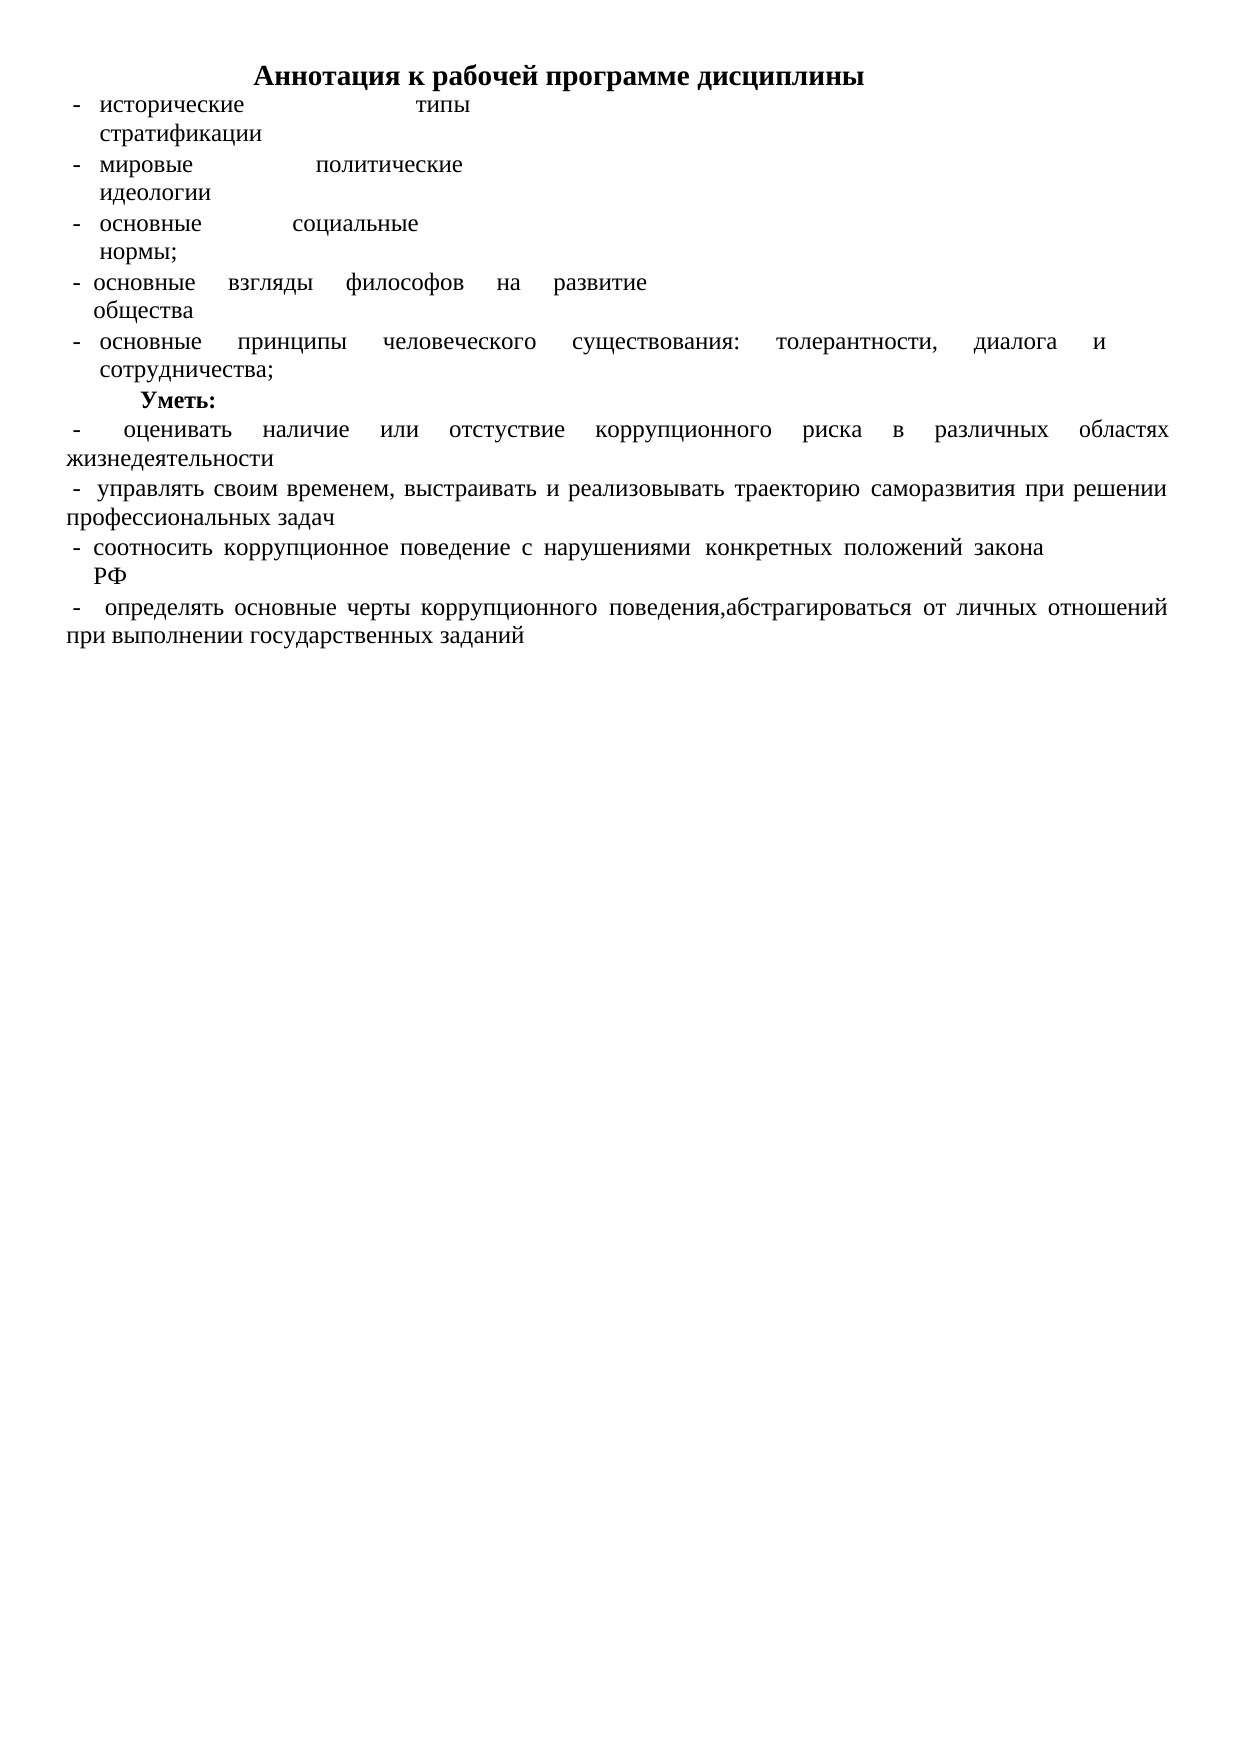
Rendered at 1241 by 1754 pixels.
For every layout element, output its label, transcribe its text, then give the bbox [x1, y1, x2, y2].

list оценивать наличие или отстуствие коррупционного риска в различных областях жизнедеятельности [66, 414, 1173, 472]
subtitle Уметь: [140, 385, 1186, 414]
list основные принципы человеческого существования: толерантности, диалога и сотрудничества; [72, 326, 1106, 383]
list управлять своим временем, выстраивать и реализовывать траекторию саморазвития при решении профессиональных задач [66, 473, 1173, 531]
list основные социальные нормы; [72, 208, 419, 265]
list соотносить коррупционное поведение с нарушениями конкретных положений закона РФ [72, 532, 1044, 590]
list определять основные черты коррупционного поведения,абстрагироваться от личных отношений при выполнении государственных заданий [66, 592, 1173, 649]
list мировые политические идеологии [72, 149, 463, 206]
list основные взгляды философов на развитие общества [72, 267, 647, 324]
list исторические типы стратификации [72, 89, 470, 147]
